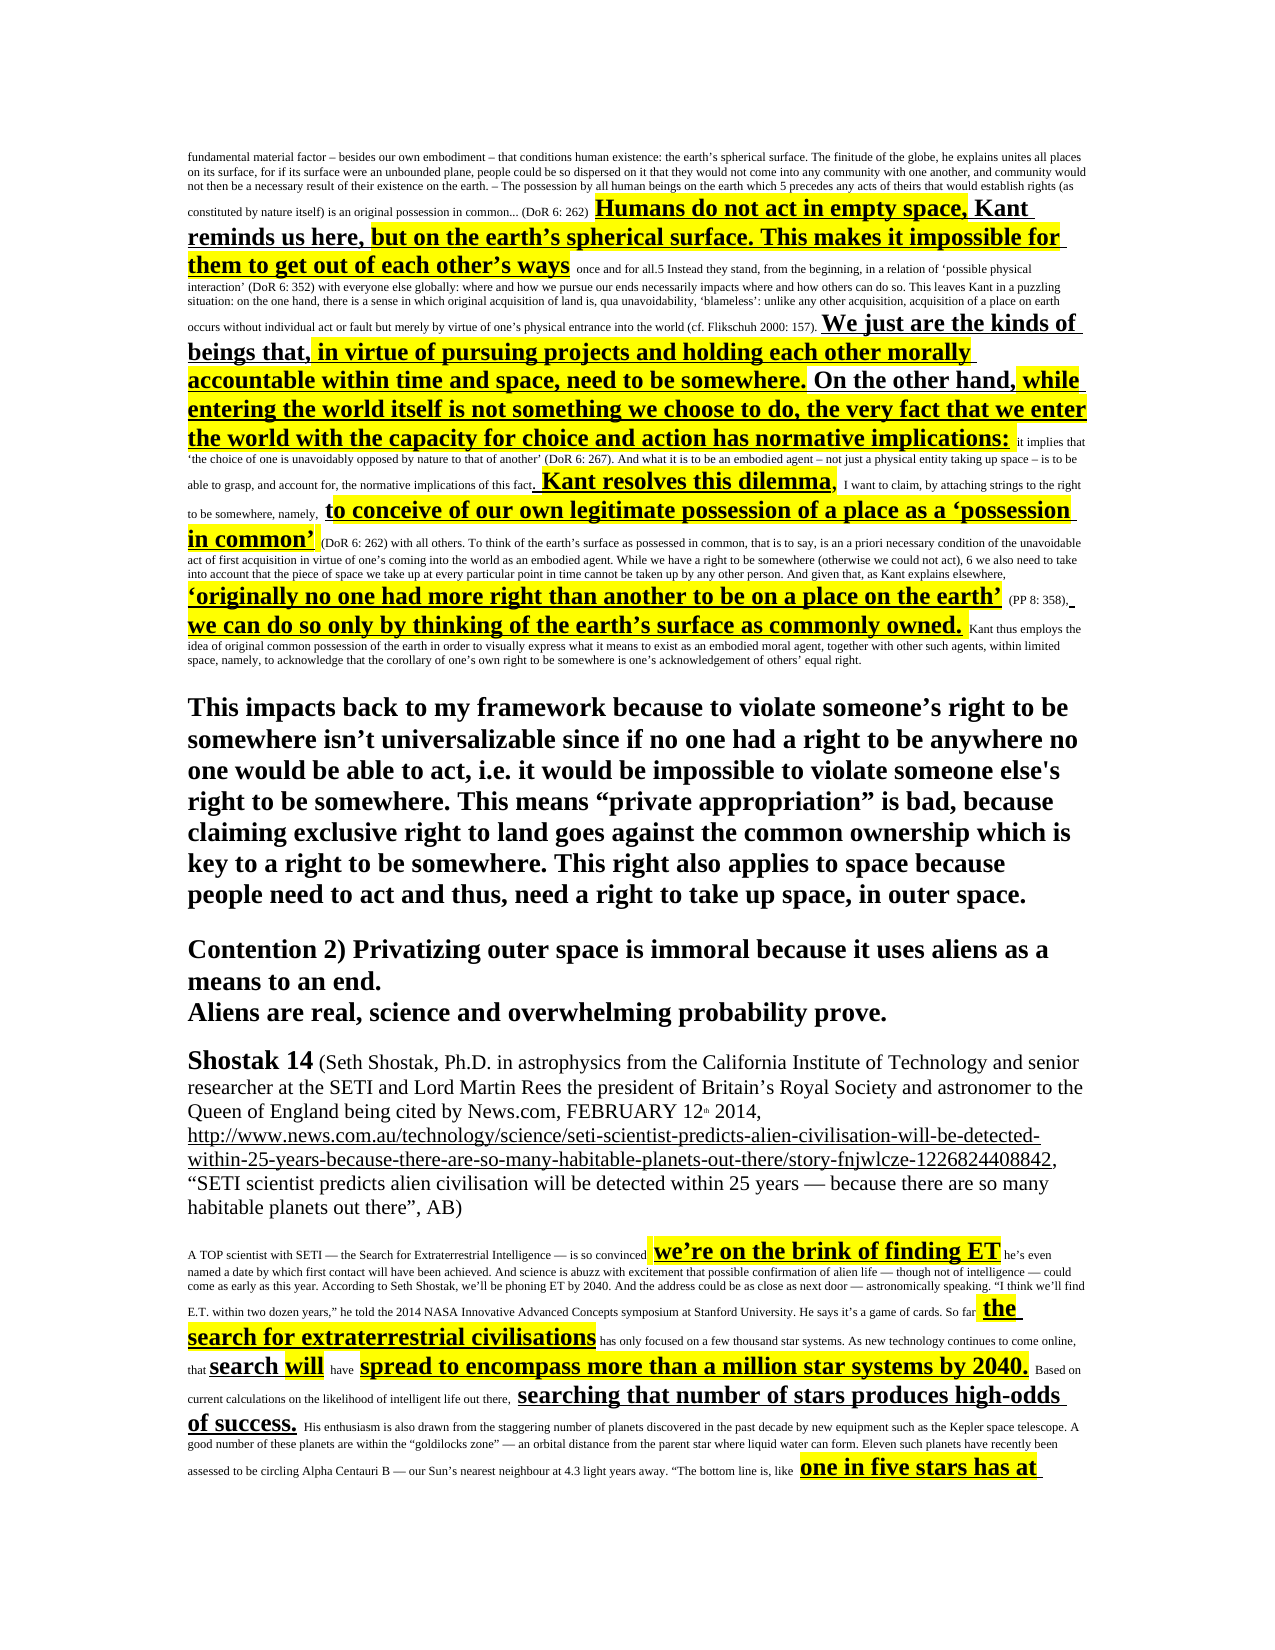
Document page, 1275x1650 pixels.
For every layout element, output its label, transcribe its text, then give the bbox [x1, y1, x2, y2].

text Aliens are real, science and overwhelming probability prove. [187, 996, 1087, 1027]
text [187, 150, 1087, 394]
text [187, 1236, 1087, 1480]
text Shostak 14 (Seth Shostak, Ph.D. in astrophysics from the California Institute of Technology and senior researcher at the SETI and Lord Martin Rees the president of Britain’s Royal Society and astronomer to the Queen of England being cited by News.com, FEBRUARY 12th 2014, http://www.news.com.au/technology/science/seti-scientist-predicts-alien-civilisation-will-be-detected-within-25-years-because-there-are-so-many-habitable-planets-out-there/story-fnjwlcze-1226824408842, “SETI scientist predicts alien civilisation will be detected within 25 years — because there are so many habitable planets out there”, AB) [187, 1044, 1087, 1219]
text Contention 2) Privatizing outer space is immoral because it uses aliens as a means to an end. [187, 934, 1087, 996]
text This impacts back to my framework because to violate someone’s right to be somewhere isn’t universalizable since if no one had a right to be anywhere no one would be able to act, i.e. it would be impossible to violate someone else's right to be somewhere. This means “private appropriation” is bad, because claiming exclusive right to land goes against the common ownership which is key to a right to be somewhere. This right also applies to space because people need to act and thus, need a right to take up space, in outer space. [187, 692, 1087, 909]
